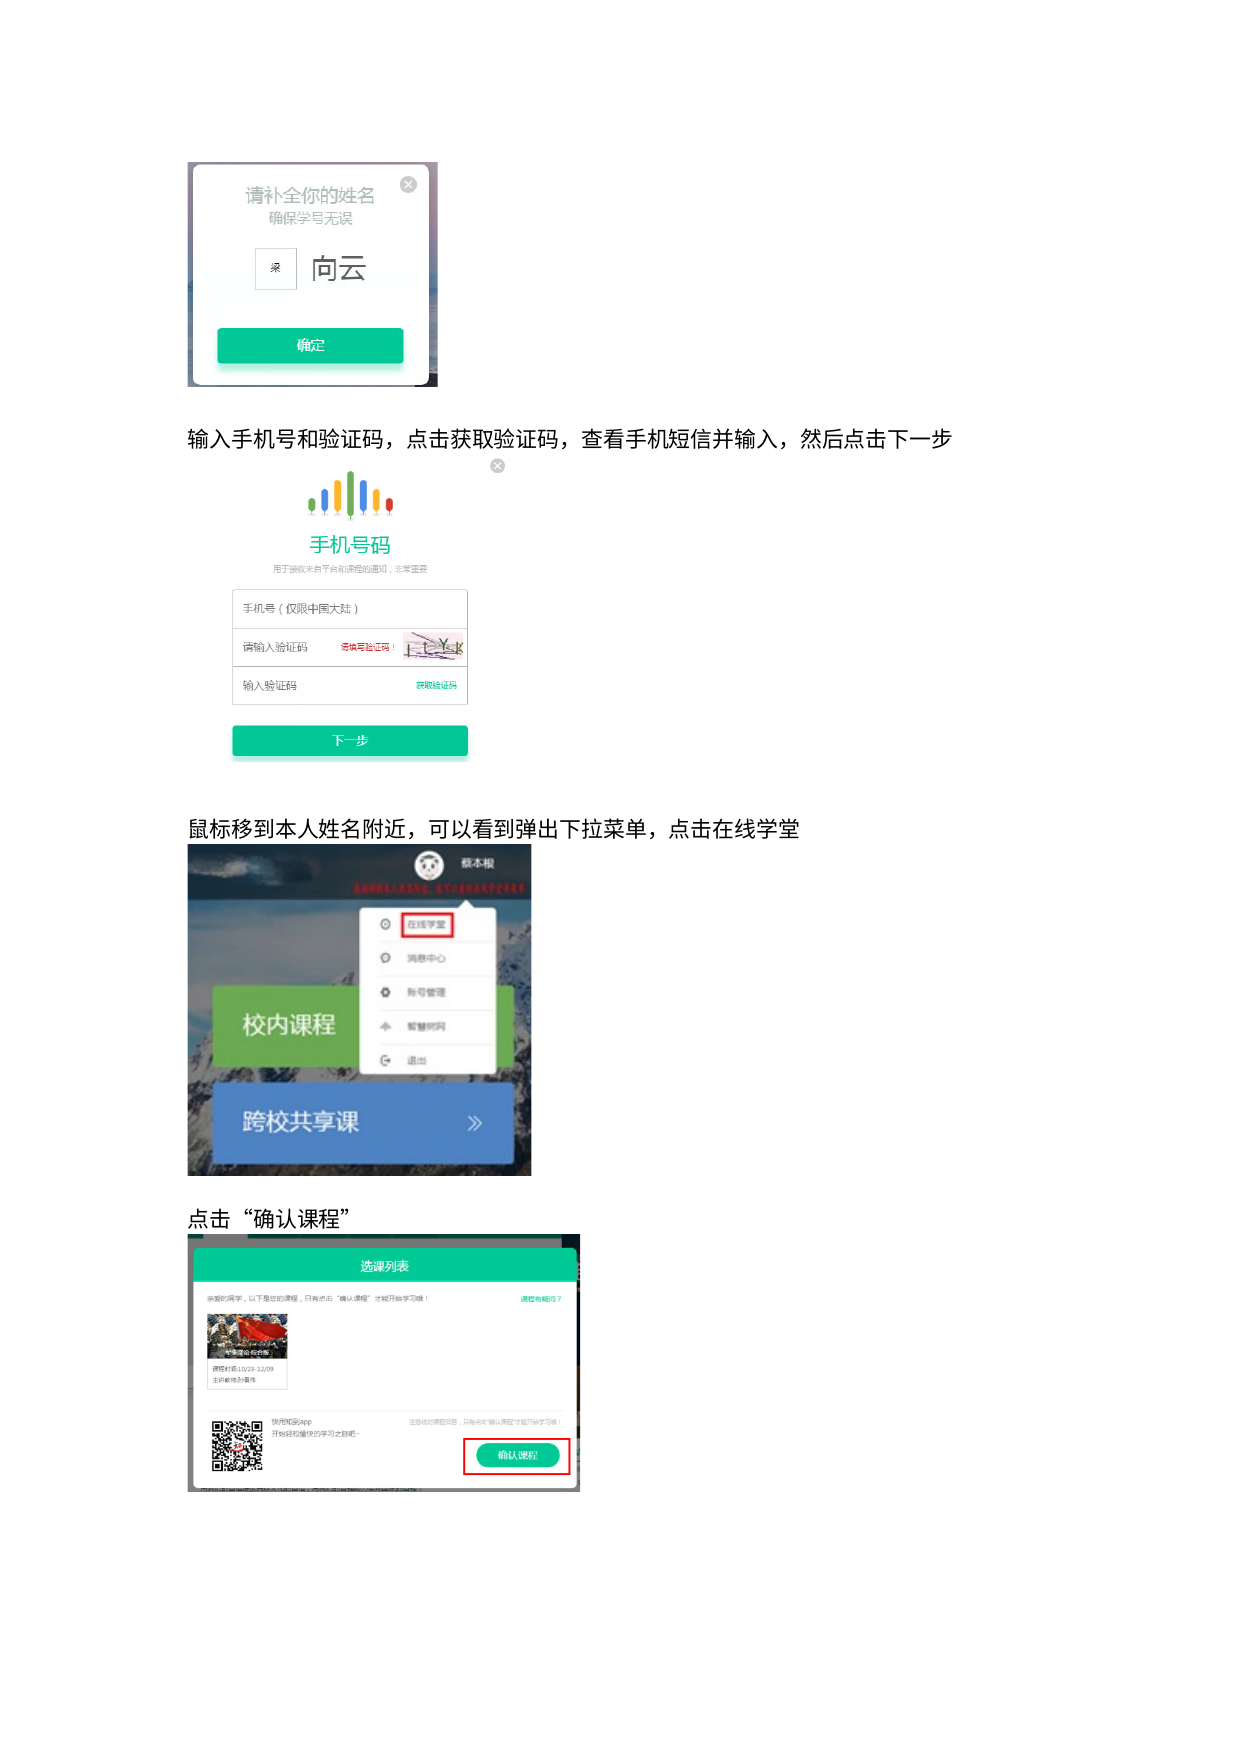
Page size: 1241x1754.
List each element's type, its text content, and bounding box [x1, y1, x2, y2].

text 鼠标移到本人姓名附近，可以看到弹出下拉菜单，点击在线学堂 [187, 812, 1053, 844]
picture [187, 1234, 580, 1492]
picture [187, 844, 532, 1176]
picture [187, 162, 438, 387]
text 输入手机号和验证码，点击获取验证码，查看手机短信并输入，然后点击下一步 [187, 422, 1053, 454]
picture [187, 454, 512, 762]
text 点击“确认课程” [187, 1202, 1053, 1234]
